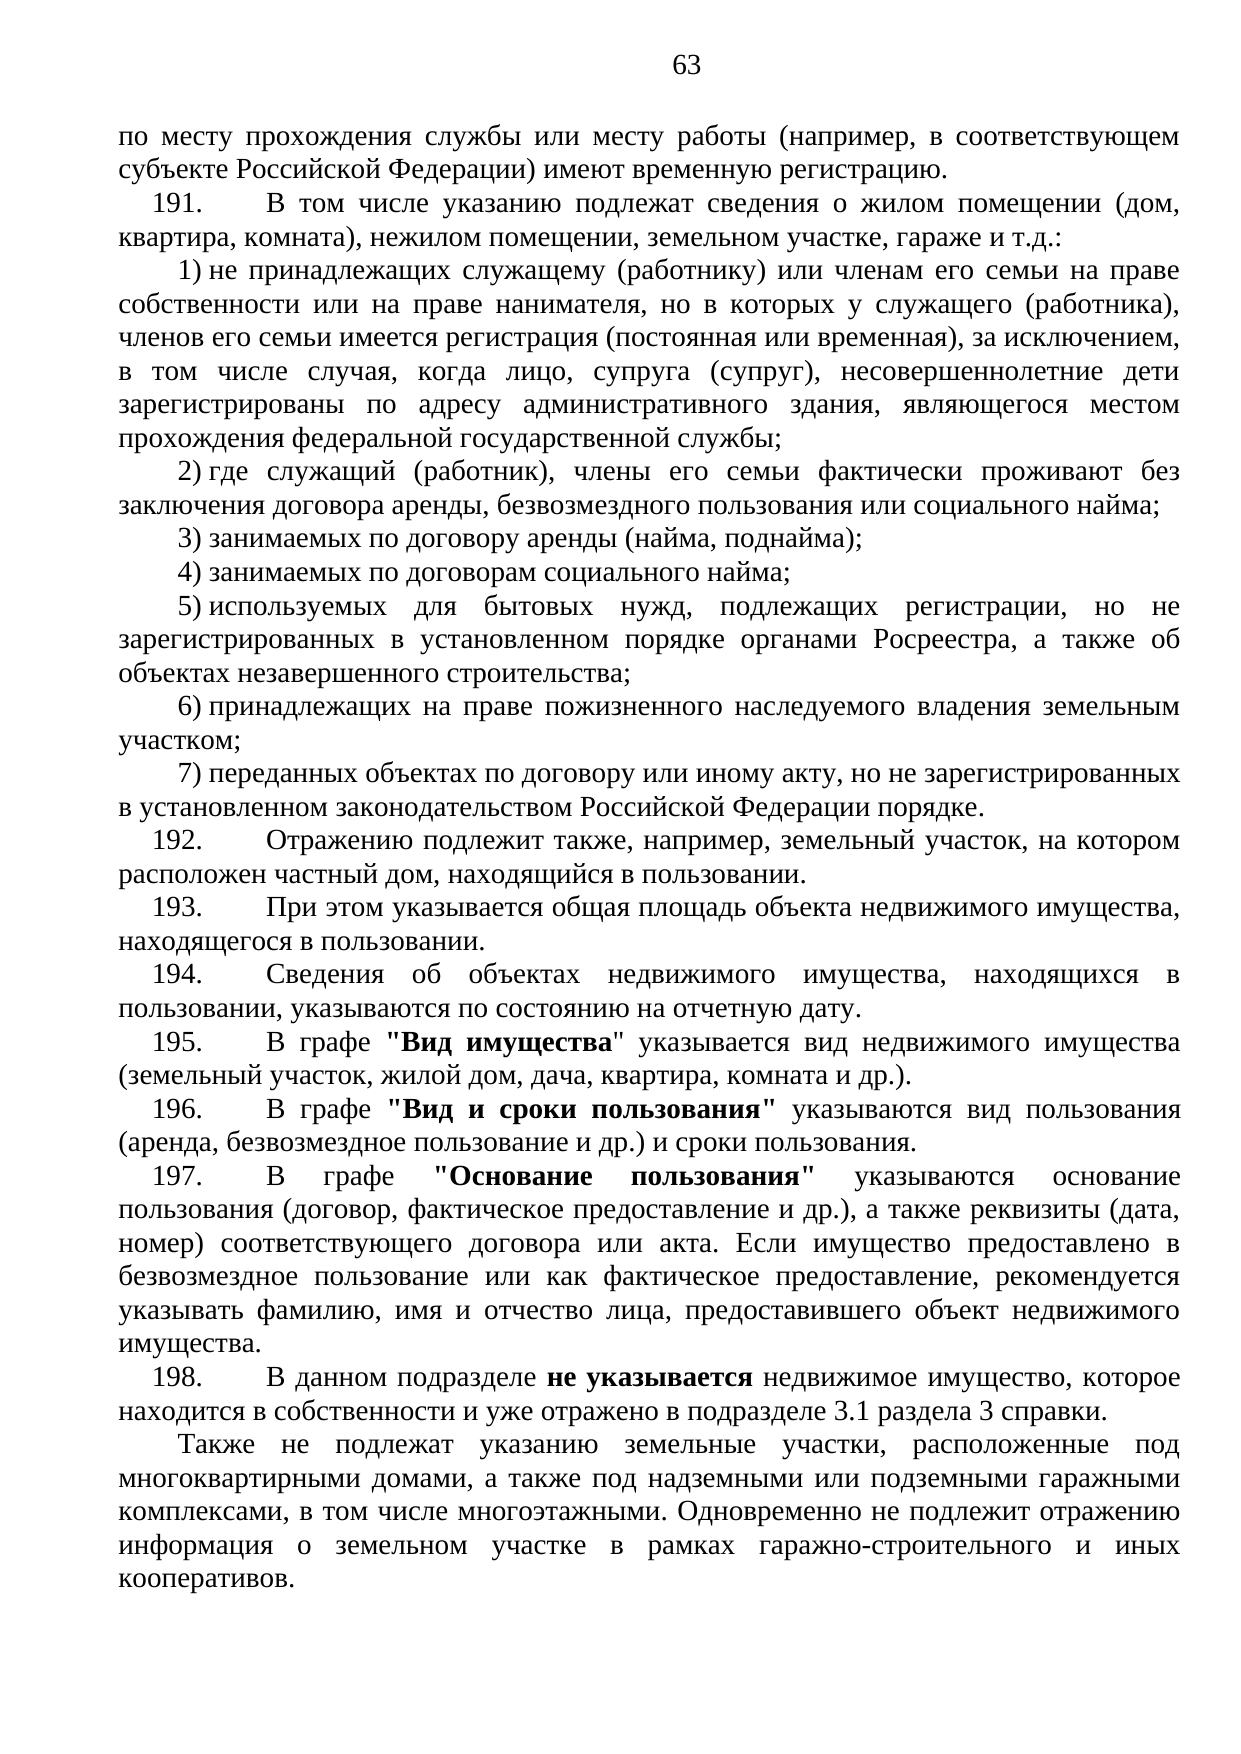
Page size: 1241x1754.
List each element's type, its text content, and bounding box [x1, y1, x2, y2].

list В графе "Вид имущества" указывается вид недвижимого имущества (земельный участок, жилой дом, дача, квартира, комната и др.). [118, 1024, 1181, 1091]
list Также не подлежат указанию земельные участки, расположенные под многоквартирными домами, а также под надземными или подземными гаражными комплексами, в том числе многоэтажными. Одновременно не подлежит отражению информация о земельном участке в рамках гаражно-строительного и иных кооперативов. [118, 1426, 1181, 1594]
list В графе "Вид и сроки пользования" указываются вид пользования (аренда, безвозмездное пользование и др.) и сроки пользования. [118, 1091, 1181, 1158]
text 7) переданных объектах по договору или иному акту, но не зарегистрированных в установленном законодательством Российской Федерации порядке. [118, 755, 1181, 822]
list В данном подразделе не указывается недвижимое имущество, которое находится в собственности и уже отражено в подразделе 3.1 раздела 3 справки. [118, 1359, 1181, 1426]
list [118, 118, 1181, 185]
list Сведения об объектах недвижимого имущества, находящихся в пользовании, указываются по состоянию на отчетную дату. [118, 957, 1181, 1024]
text 6) принадлежащих на праве пожизненного наследуемого владения земельным участком; [118, 688, 1181, 755]
list В том числе указанию подлежат сведения о жилом помещении (дом, квартира, комната), нежилом помещении, земельном участке, гараже и т.д.: [118, 185, 1181, 252]
list Отражению подлежит также, например, земельный участок, на котором расположен частный дом, находящийся в пользовании. [118, 822, 1181, 889]
list В графе "Основание пользования" указываются основание пользования (договор, фактическое предоставление и др.), а также реквизиты (дата, номер) соответствующего договора или акта. Если имущество предоставлено в безвозмездное пользование или как фактическое предоставление, рекомендуется указывать фамилию, имя и отчество лица, предоставившего объект недвижимого имущества. [118, 1158, 1181, 1359]
text 2) где служащий (работник), члены его семьи фактически проживают без заключения договора аренды, безвозмездного пользования или социального найма; [118, 453, 1181, 521]
text 1) не принадлежащих служащему (работнику) или членам его семьи на праве собственности или на праве нанимателя, но в которых у служащего (работника), членов его семьи имеется регистрация (постоянная или временная), за исключением, в том числе случая, когда лицо, супруга (супруг), несовершеннолетние дети зарегистрированы по адресу административного здания, являющегося местом прохождения федеральной государственной службы; [118, 252, 1181, 453]
text 3) занимаемых по договору аренды (найма, поднайма); [118, 521, 1181, 554]
text 4) занимаемых по договорам социального найма; [118, 554, 1181, 588]
list При этом указывается общая площадь объекта недвижимого имущества, находящегося в пользовании. [118, 889, 1181, 957]
text 5) используемых для бытовых нужд, подлежащих регистрации, но не зарегистрированных в установленном порядке органами Росреестра, а также об объектах незавершенного строительства; [118, 588, 1181, 688]
